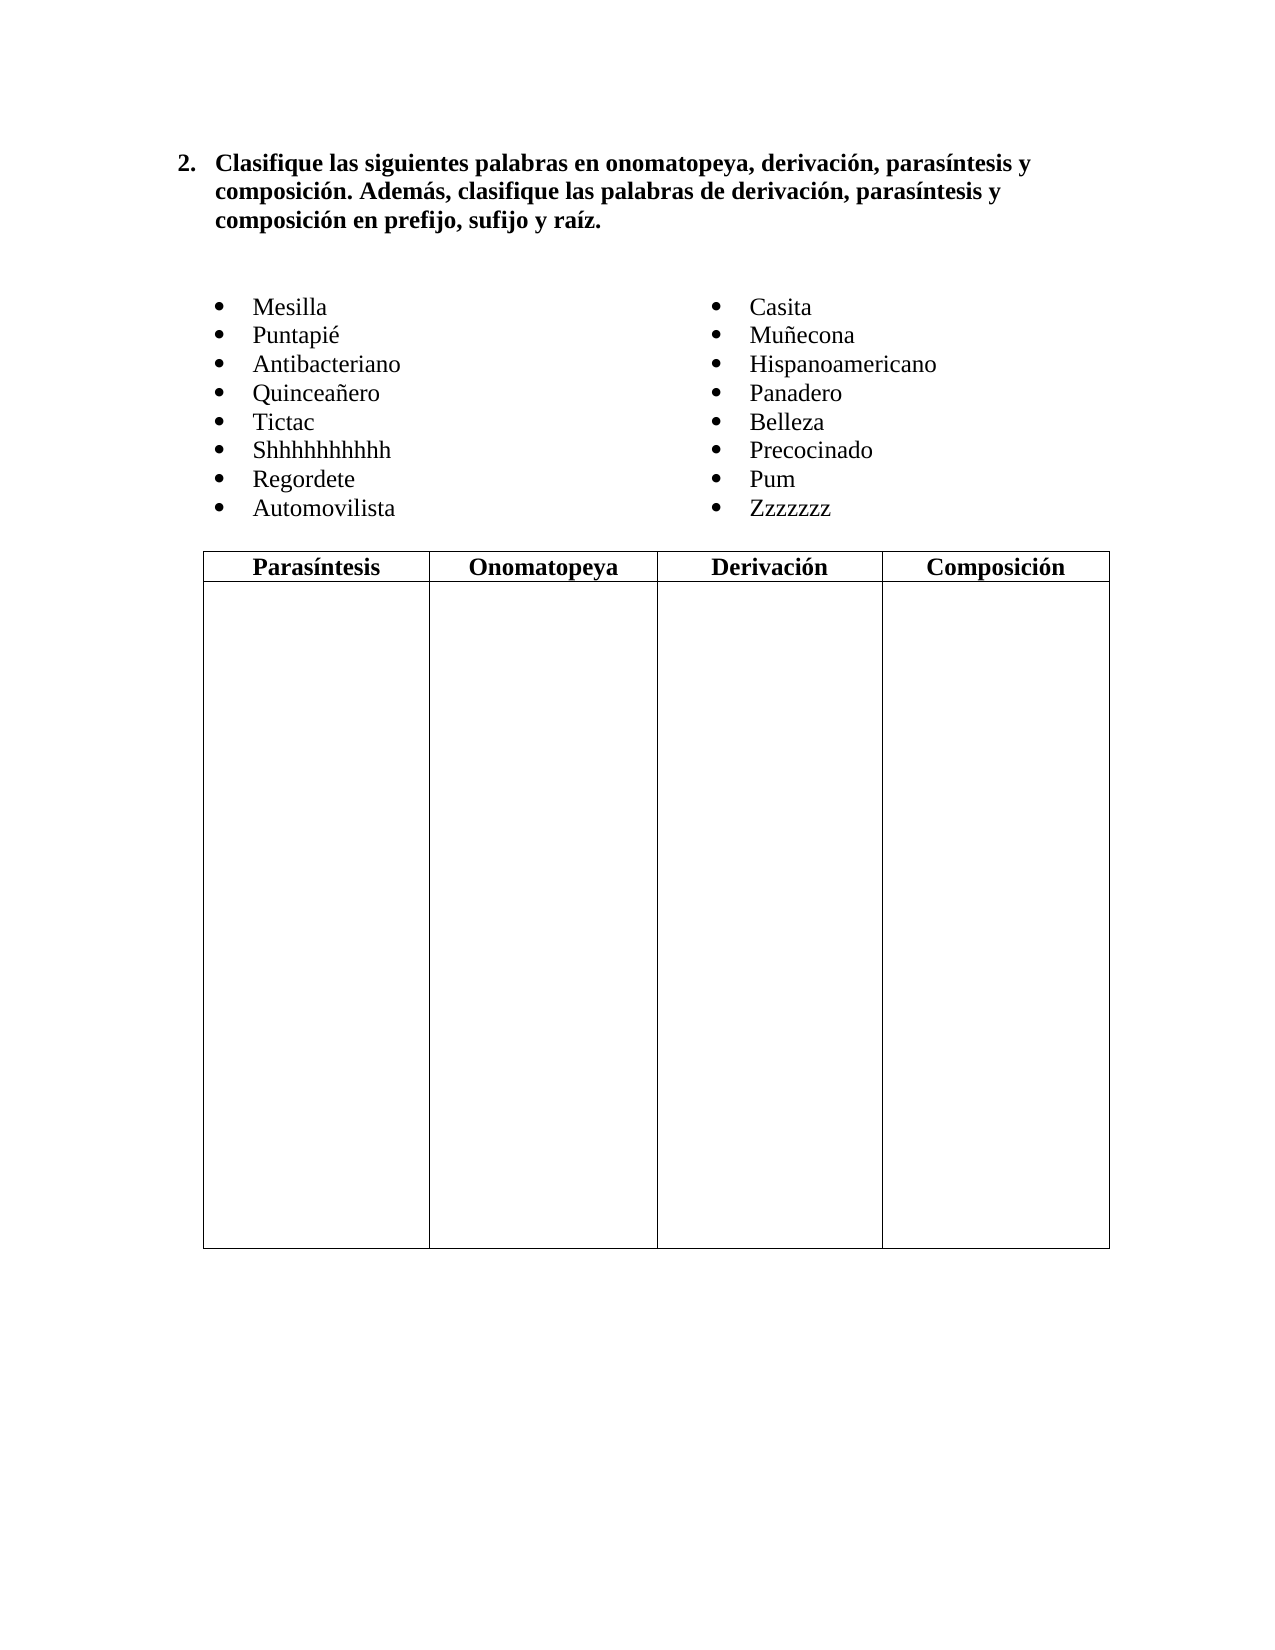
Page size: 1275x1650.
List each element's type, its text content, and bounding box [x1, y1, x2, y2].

table_cell [204, 582, 429, 1248]
list Automovilista [215, 493, 601, 522]
table_cell [883, 582, 1109, 1248]
table_header Derivación [658, 552, 882, 581]
list Zzzzzzz [712, 493, 1098, 522]
list Quinceañero [215, 378, 601, 407]
list Belleza [712, 407, 1098, 436]
list Muñecona [712, 321, 1098, 349]
list Tictac [215, 407, 601, 436]
table_header Composición [883, 552, 1109, 581]
list Antibacteriano [215, 349, 601, 378]
list Clasifique las siguientes palabras en onomatopeya, derivación, parasíntesis y composición. Además, clasifique las palabras de derivación, parasíntesis y composición en prefijo, sufijo y raíz. [177, 148, 1098, 234]
table_cell [430, 582, 657, 1248]
list Hispanoamericano [712, 349, 1098, 378]
list Casita [712, 292, 1098, 321]
list Pum [712, 464, 1098, 493]
list Precocinado [712, 436, 1098, 464]
table_cell [658, 582, 882, 1248]
list Puntapié [215, 321, 601, 349]
list Regordete [215, 464, 601, 493]
list Mesilla [215, 292, 601, 321]
list Panadero [712, 378, 1098, 407]
table_header Onomatopeya [430, 552, 657, 581]
table_header Parasíntesis [204, 552, 429, 581]
list Shhhhhhhhhh [215, 436, 601, 464]
